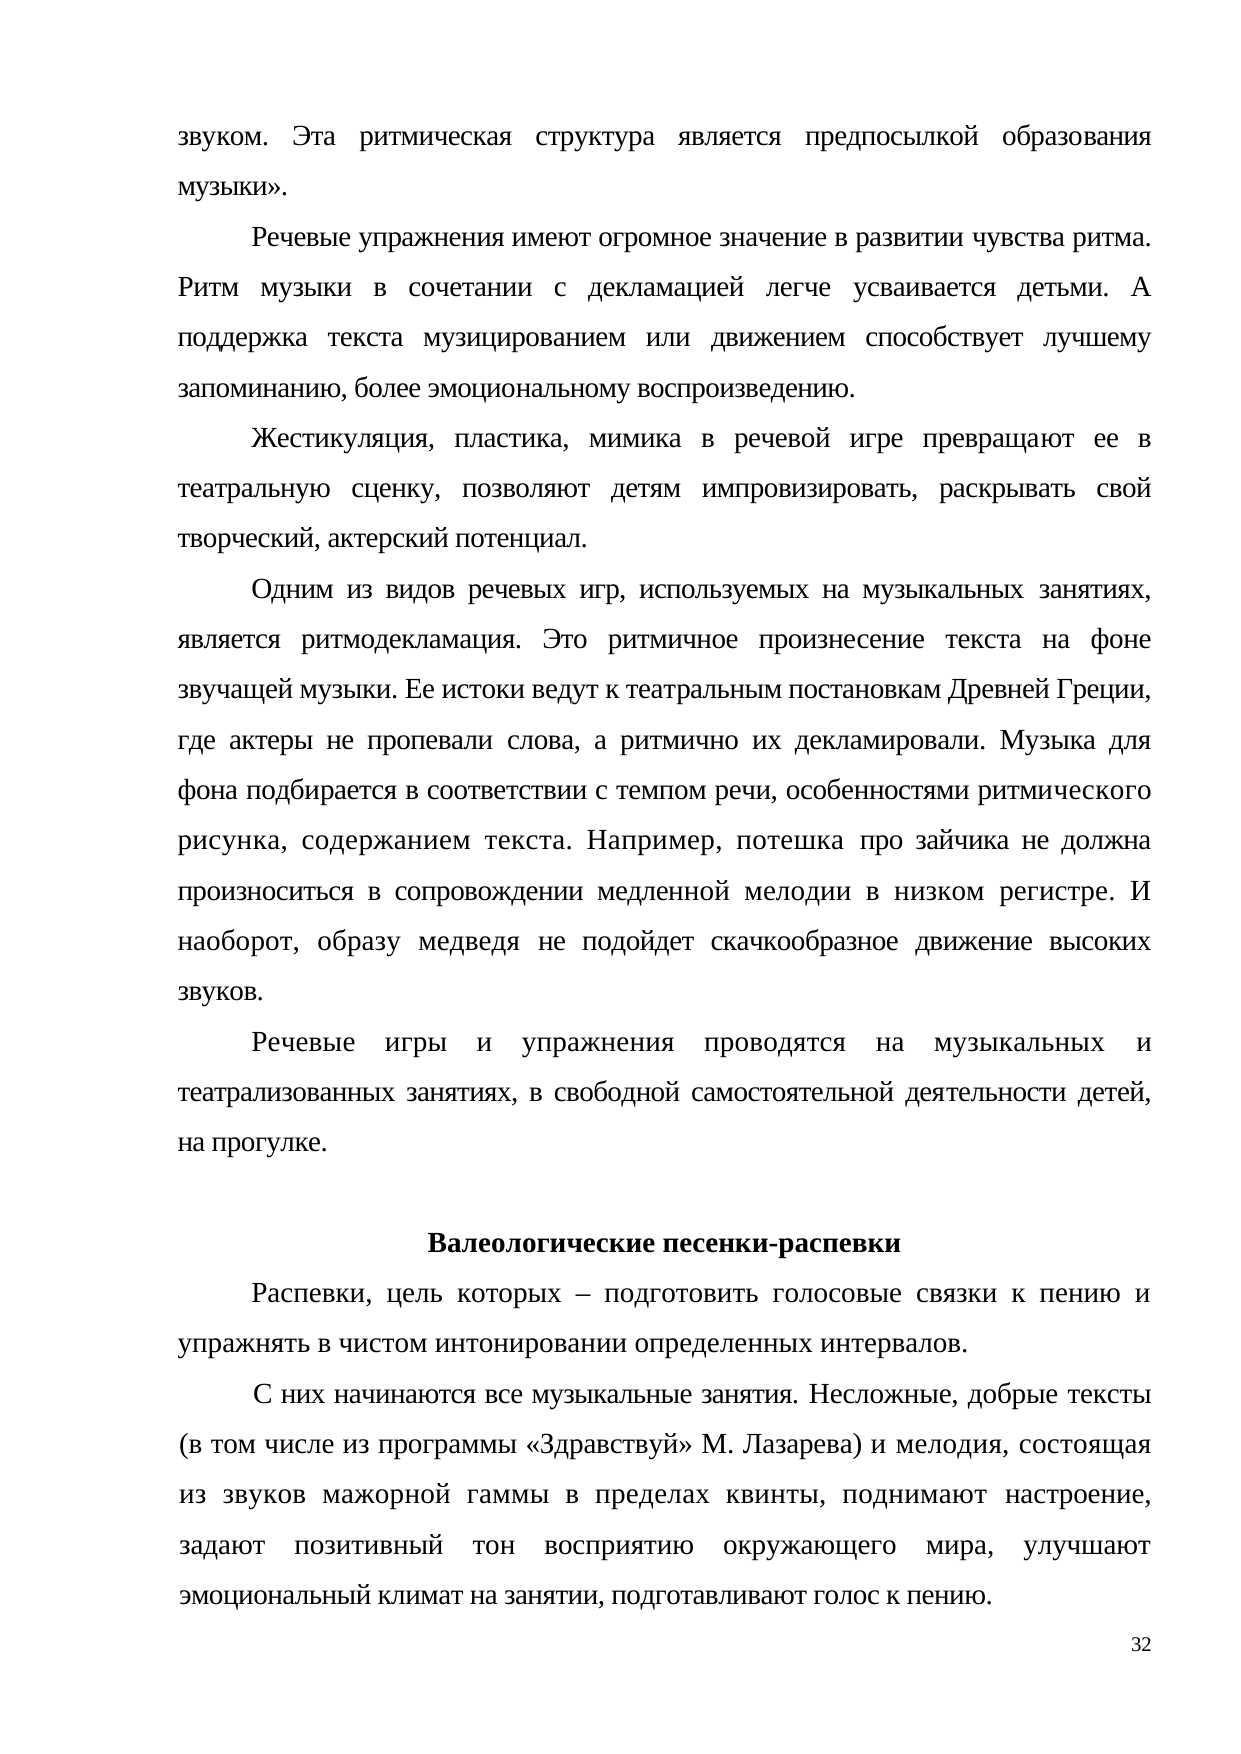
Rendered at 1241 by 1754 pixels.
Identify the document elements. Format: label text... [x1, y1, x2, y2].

text Одним из видов речевых игр, используемых на музыкальных занятиях, является ритмодекламация. Это ритмичное произнесение текста на фоне звучащей музыки. Ее истоки ведут к театральным постановкам Древней Греции, где актеры не пропевали слова, а ритмично их декламировали. Музыка для фона подбирается в соответствии с темпом речи, особенностями ритмического рисунка, содержанием текста. Например, потешка про зайчика не должна произноситься в сопровождении медленной мелодии в низком регистре. И наоборот, образу медведя не подойдет скачкообразное движение высоких звуков. [177, 571, 1152, 1007]
text С них начинаются все музыкальные занятия. Несложные, добрые тексты (в том числе из программы «Здравствуй» М. Лазарева) и мелодия, состоящая из звуков мажорной гаммы в пределах квинты, поднимают настроение, задают позитивный тон восприятию окружающего мира, улучшают эмоциональный климат на занятии, подготавливают голос к пению. [179, 1376, 1152, 1611]
text Речевые игры и упражнения проводятся на музыкальных и театрализованных занятиях, в свободной самостоятельной деятельности детей, на прогулке. [177, 1024, 1152, 1158]
text Речевые упражнения имеют огромное значение в развитии чувства ритма. Ритм музыки в сочетании с декламацией легче усваивается детьми. А поддержка текста музицированием или движением способствует лучшему запоминанию, более эмоциональному воспроизведению. [177, 219, 1152, 403]
text Распевки, цель которых – подготовить голосовые связки к пению и упражнять в чистом интонировании определенных интервалов. [177, 1275, 1152, 1359]
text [177, 118, 1152, 202]
text Жестикуляция, пластика, мимика в речевой игре превращают ее в театральную сценку, позволяют детям импровизировать, раскрывать свой творческий, актерский потенциал. [177, 420, 1152, 554]
text Валеологические песенки-распевки [177, 1225, 1152, 1258]
